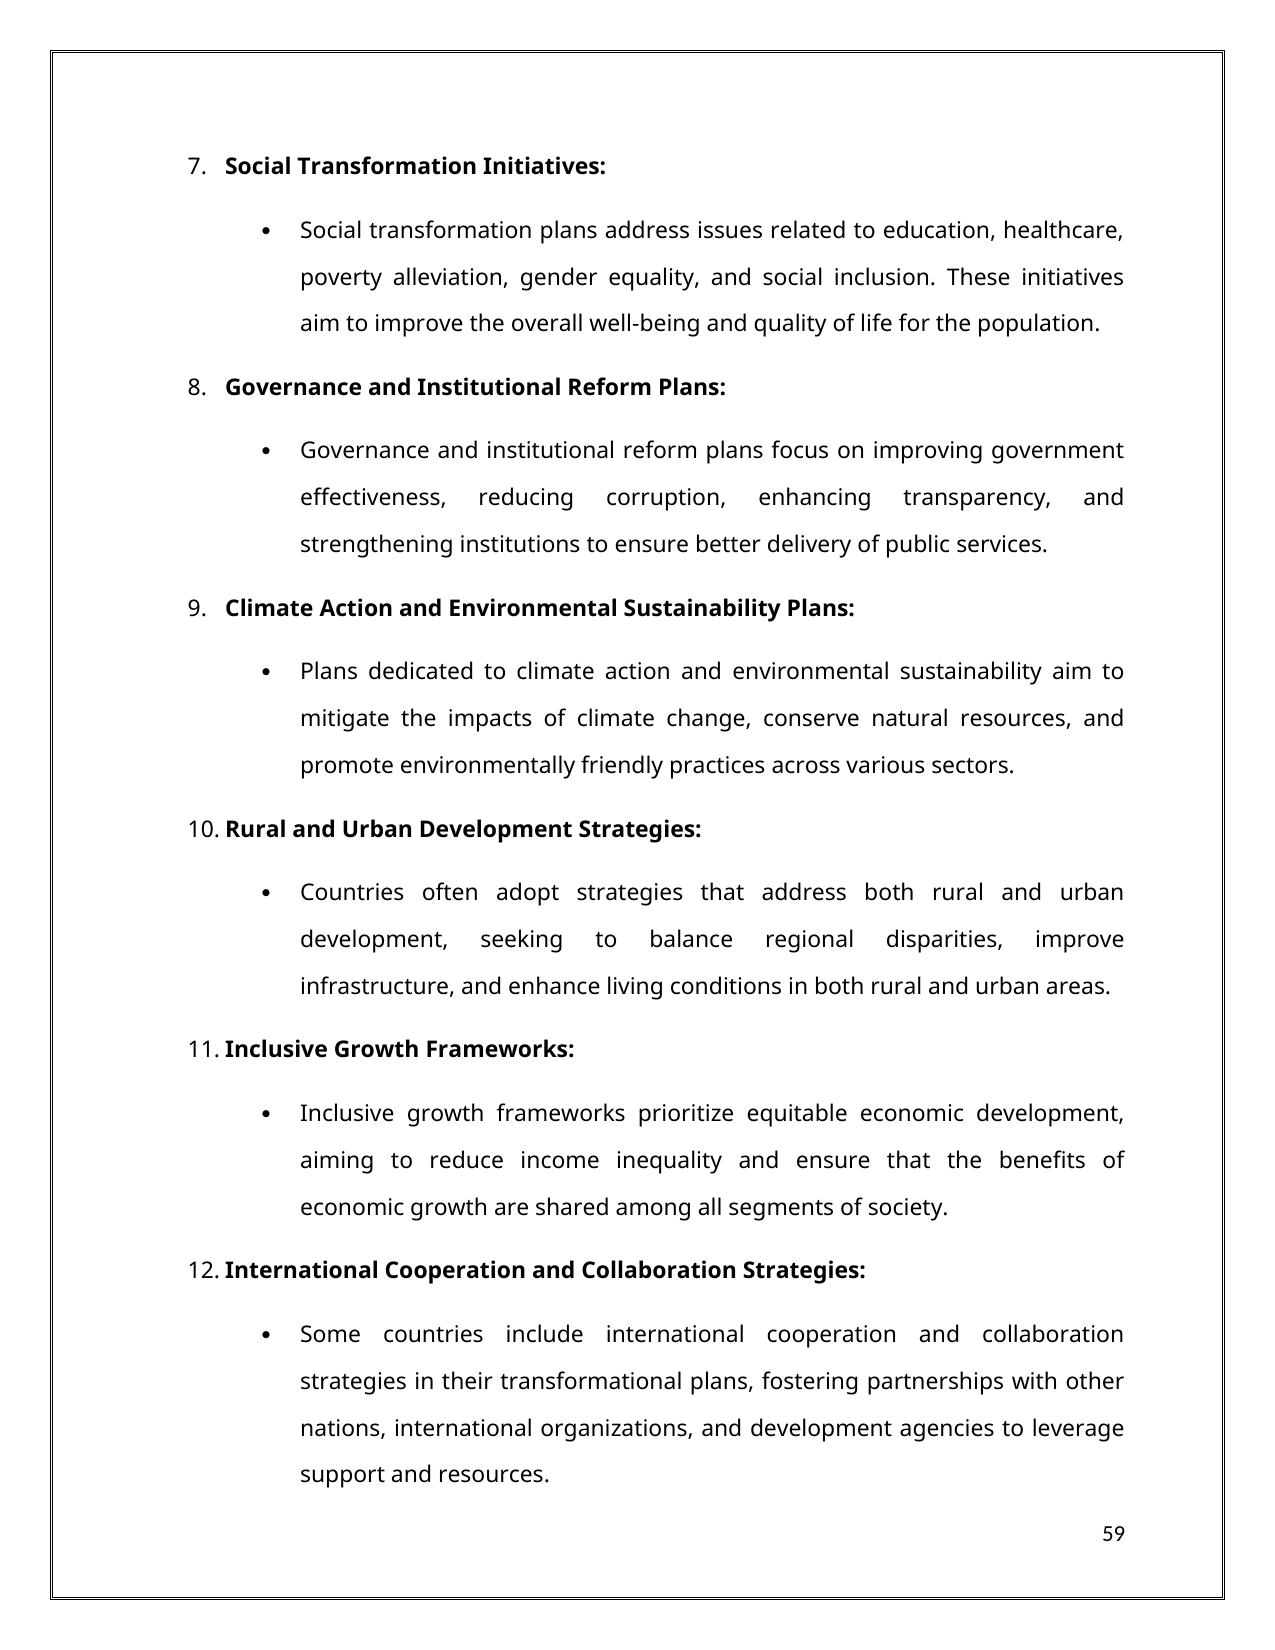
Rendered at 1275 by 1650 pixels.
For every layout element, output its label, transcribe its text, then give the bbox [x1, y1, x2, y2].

list Inclusive Growth Frameworks: [187, 1033, 1125, 1064]
list Some countries include international cooperation and collaboration strategies in their transformational plans, fostering partnerships with other nations, international organizations, and development agencies to leverage support and resources. [262, 1318, 1125, 1489]
list Social transformation plans address issues related to education, healthcare, poverty alleviation, gender equality, and social inclusion. These initiatives aim to improve the overall well-being and quality of life for the population. [262, 213, 1125, 338]
list Social Transformation Initiatives: [187, 150, 1125, 181]
list Rural and Urban Development Strategies: [187, 812, 1125, 844]
list Countries often adopt strategies that address both rural and urban development, seeking to balance regional disparities, improve infrastructure, and enhance living conditions in both rural and urban areas. [262, 876, 1125, 1001]
list Plans dedicated to climate action and environmental sustainability aim to mitigate the impacts of climate change, conserve natural resources, and promote environmentally friendly practices across various sectors. [262, 655, 1125, 780]
list Governance and Institutional Reform Plans: [187, 371, 1125, 402]
list Inclusive growth frameworks prioritize equitable economic development, aiming to reduce income inequality and ensure that the benefits of economic growth are shared among all segments of society. [262, 1097, 1125, 1222]
list Governance and institutional reform plans focus on improving government effectiveness, reducing corruption, enhancing transparency, and strengthening institutions to ensure better delivery of public services. [262, 434, 1125, 559]
list Climate Action and Environmental Sustainability Plans: [187, 592, 1125, 623]
list International Cooperation and Collaboration Strategies: [187, 1254, 1125, 1285]
